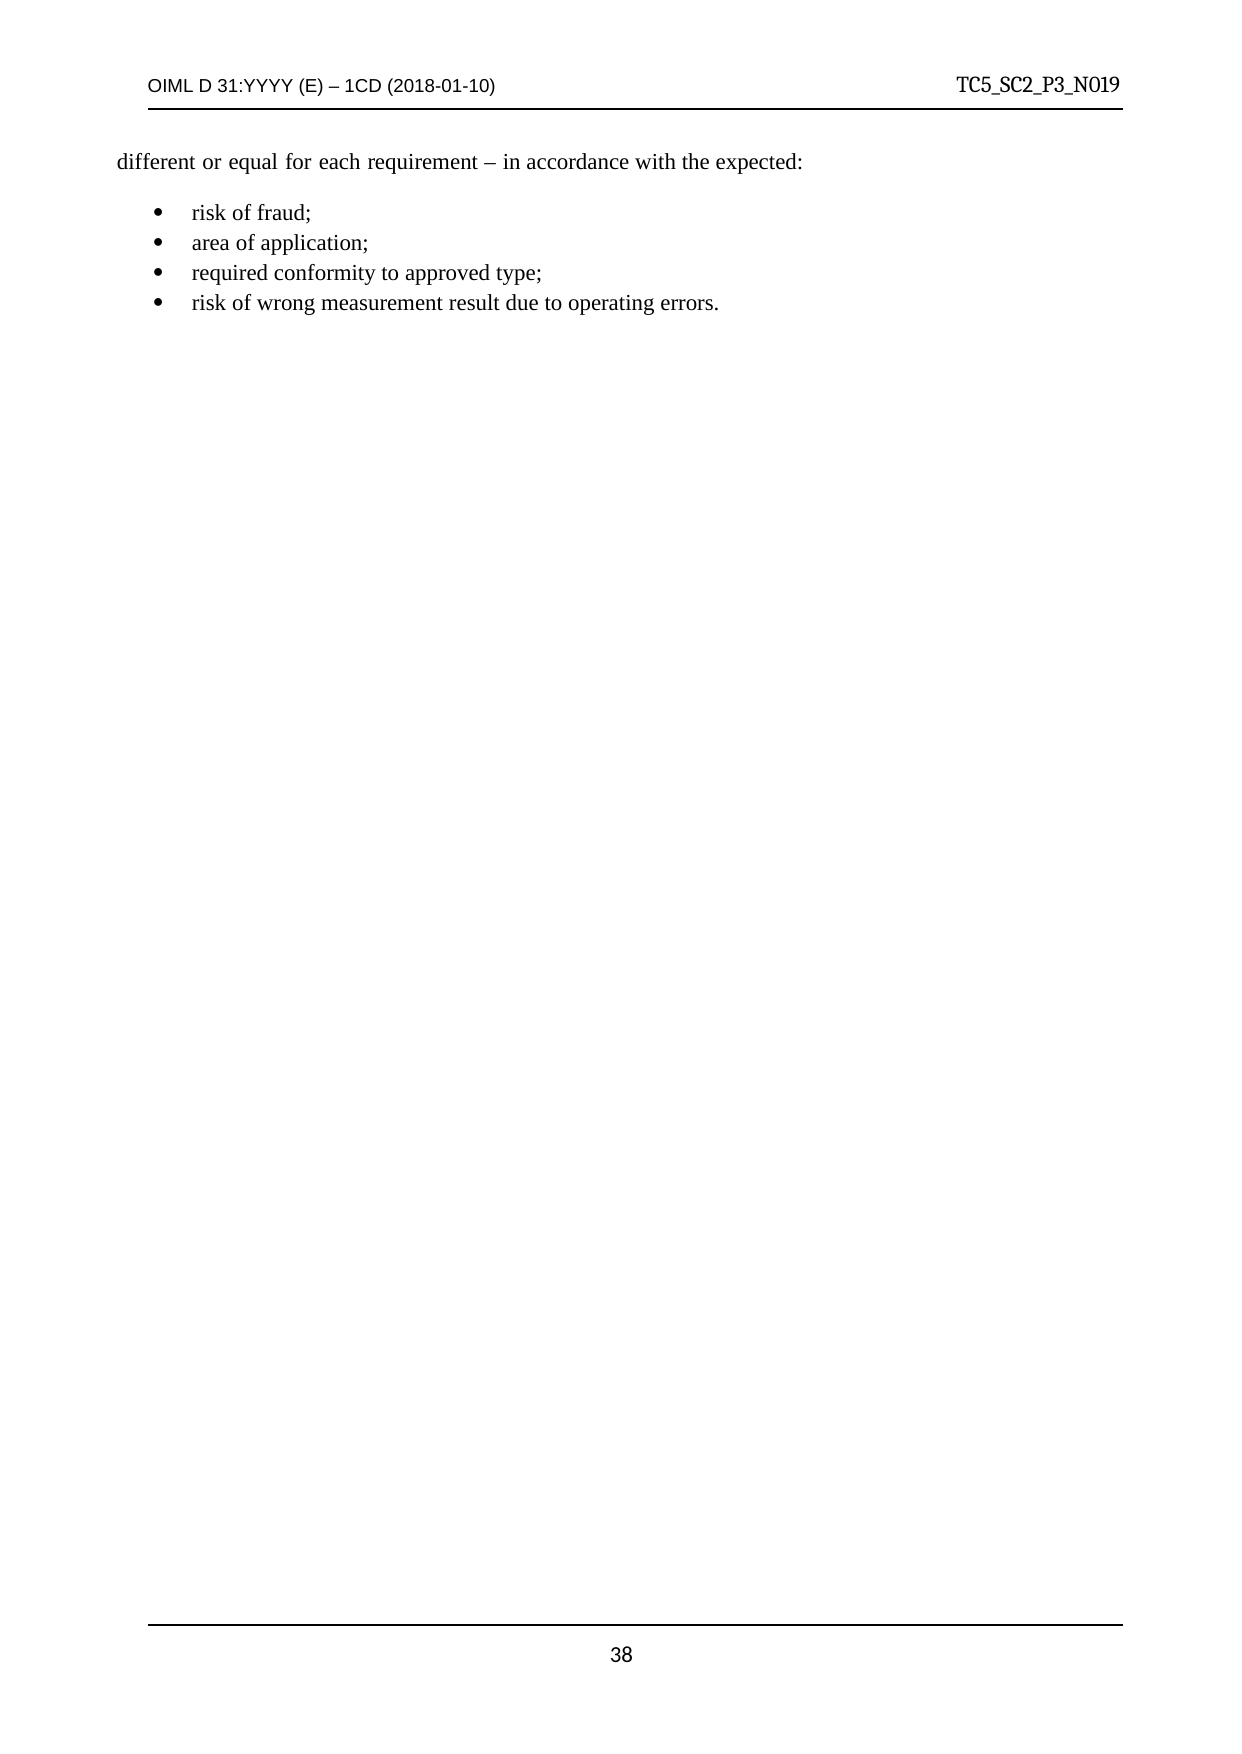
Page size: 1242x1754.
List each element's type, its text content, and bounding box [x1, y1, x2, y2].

list risk of fraud; [154, 199, 1196, 225]
list required conformity to approved type; [154, 259, 1196, 286]
list risk of wrong measurement result due to operating errors. [154, 289, 1196, 316]
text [117, 148, 1196, 174]
list area of application; [154, 229, 1196, 255]
